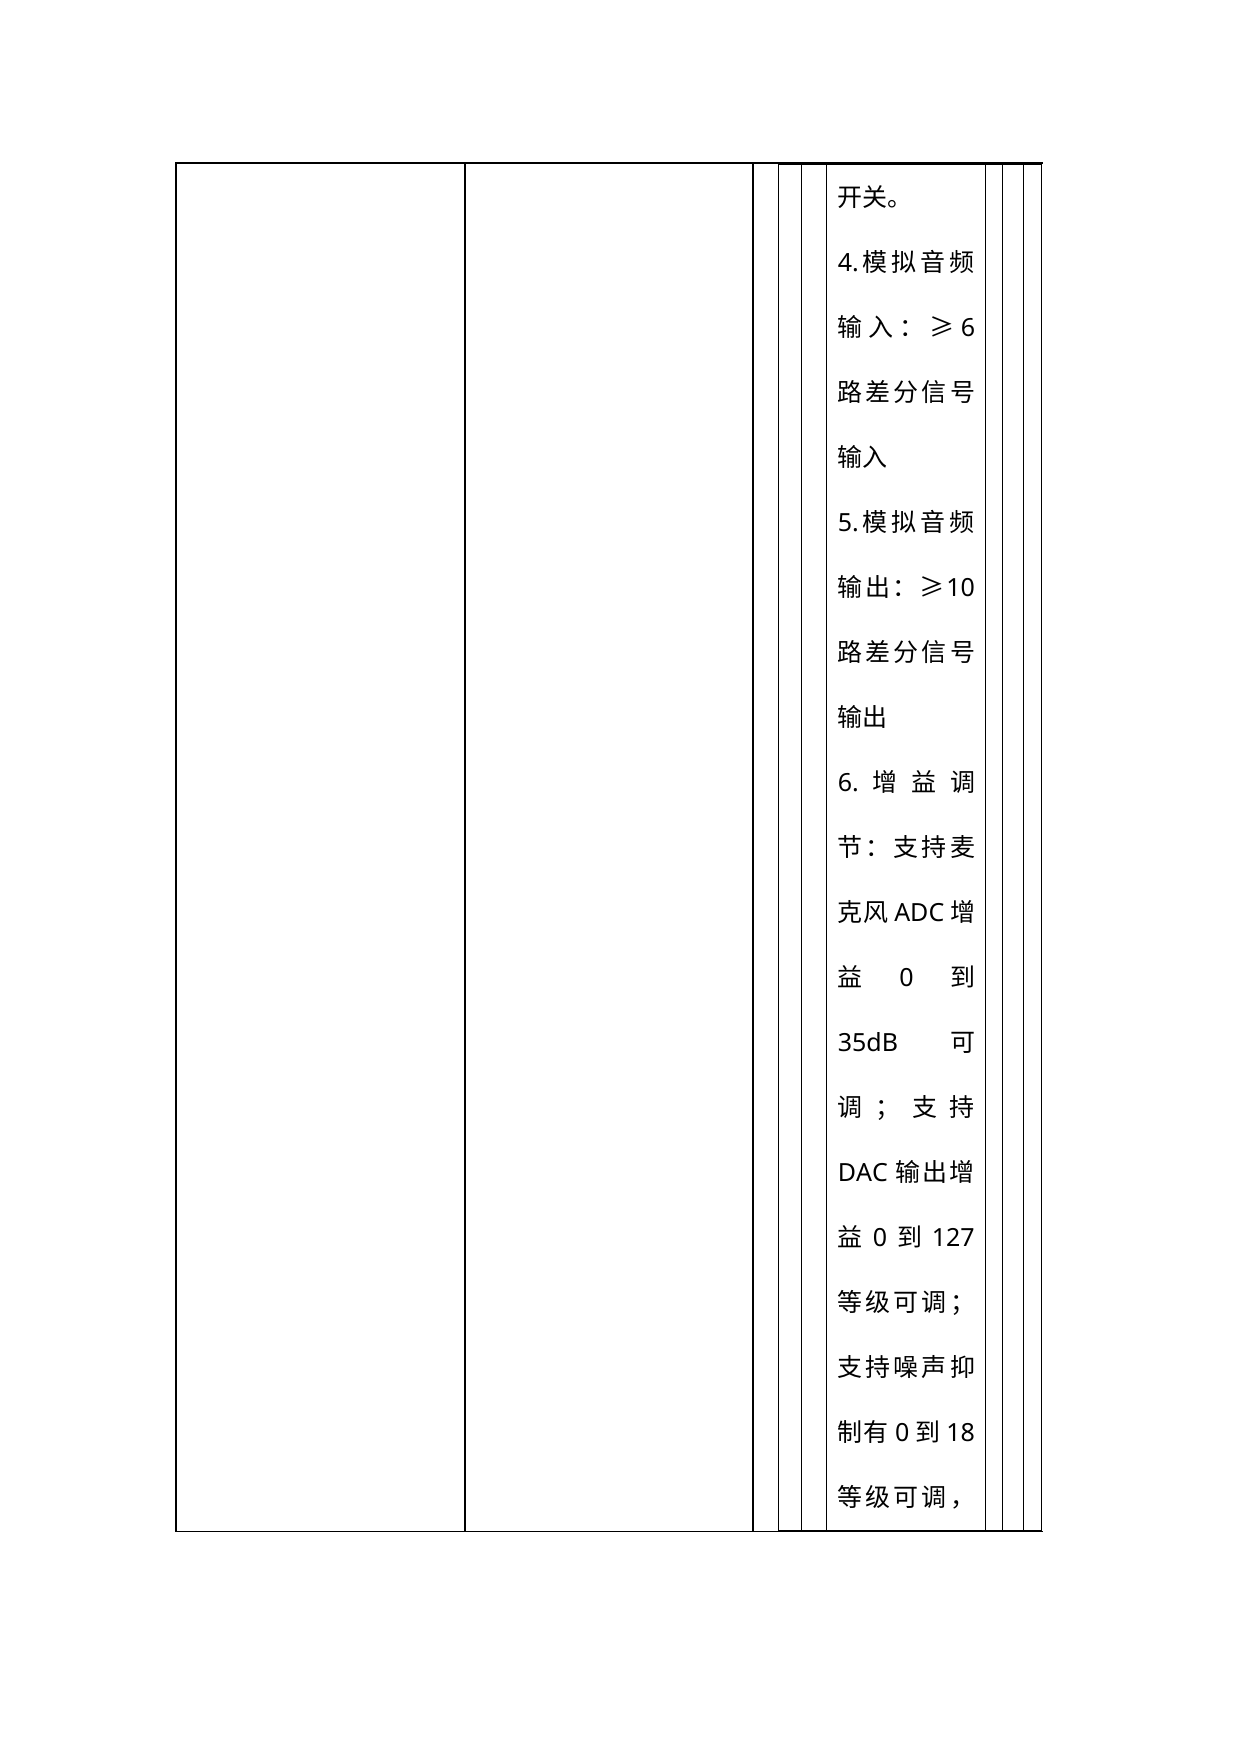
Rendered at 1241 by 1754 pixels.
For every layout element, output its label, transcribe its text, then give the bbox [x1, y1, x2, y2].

table_cell [986, 165, 1002, 1530]
table_cell [802, 165, 826, 1530]
table_cell [827, 165, 985, 1530]
table_cell [1024, 165, 1041, 1530]
table_cell [1003, 165, 1023, 1530]
table_cell [754, 164, 778, 1531]
table_cell 1 [177, 164, 464, 1531]
table_cell [779, 165, 801, 1530]
table_cell [466, 164, 752, 1531]
